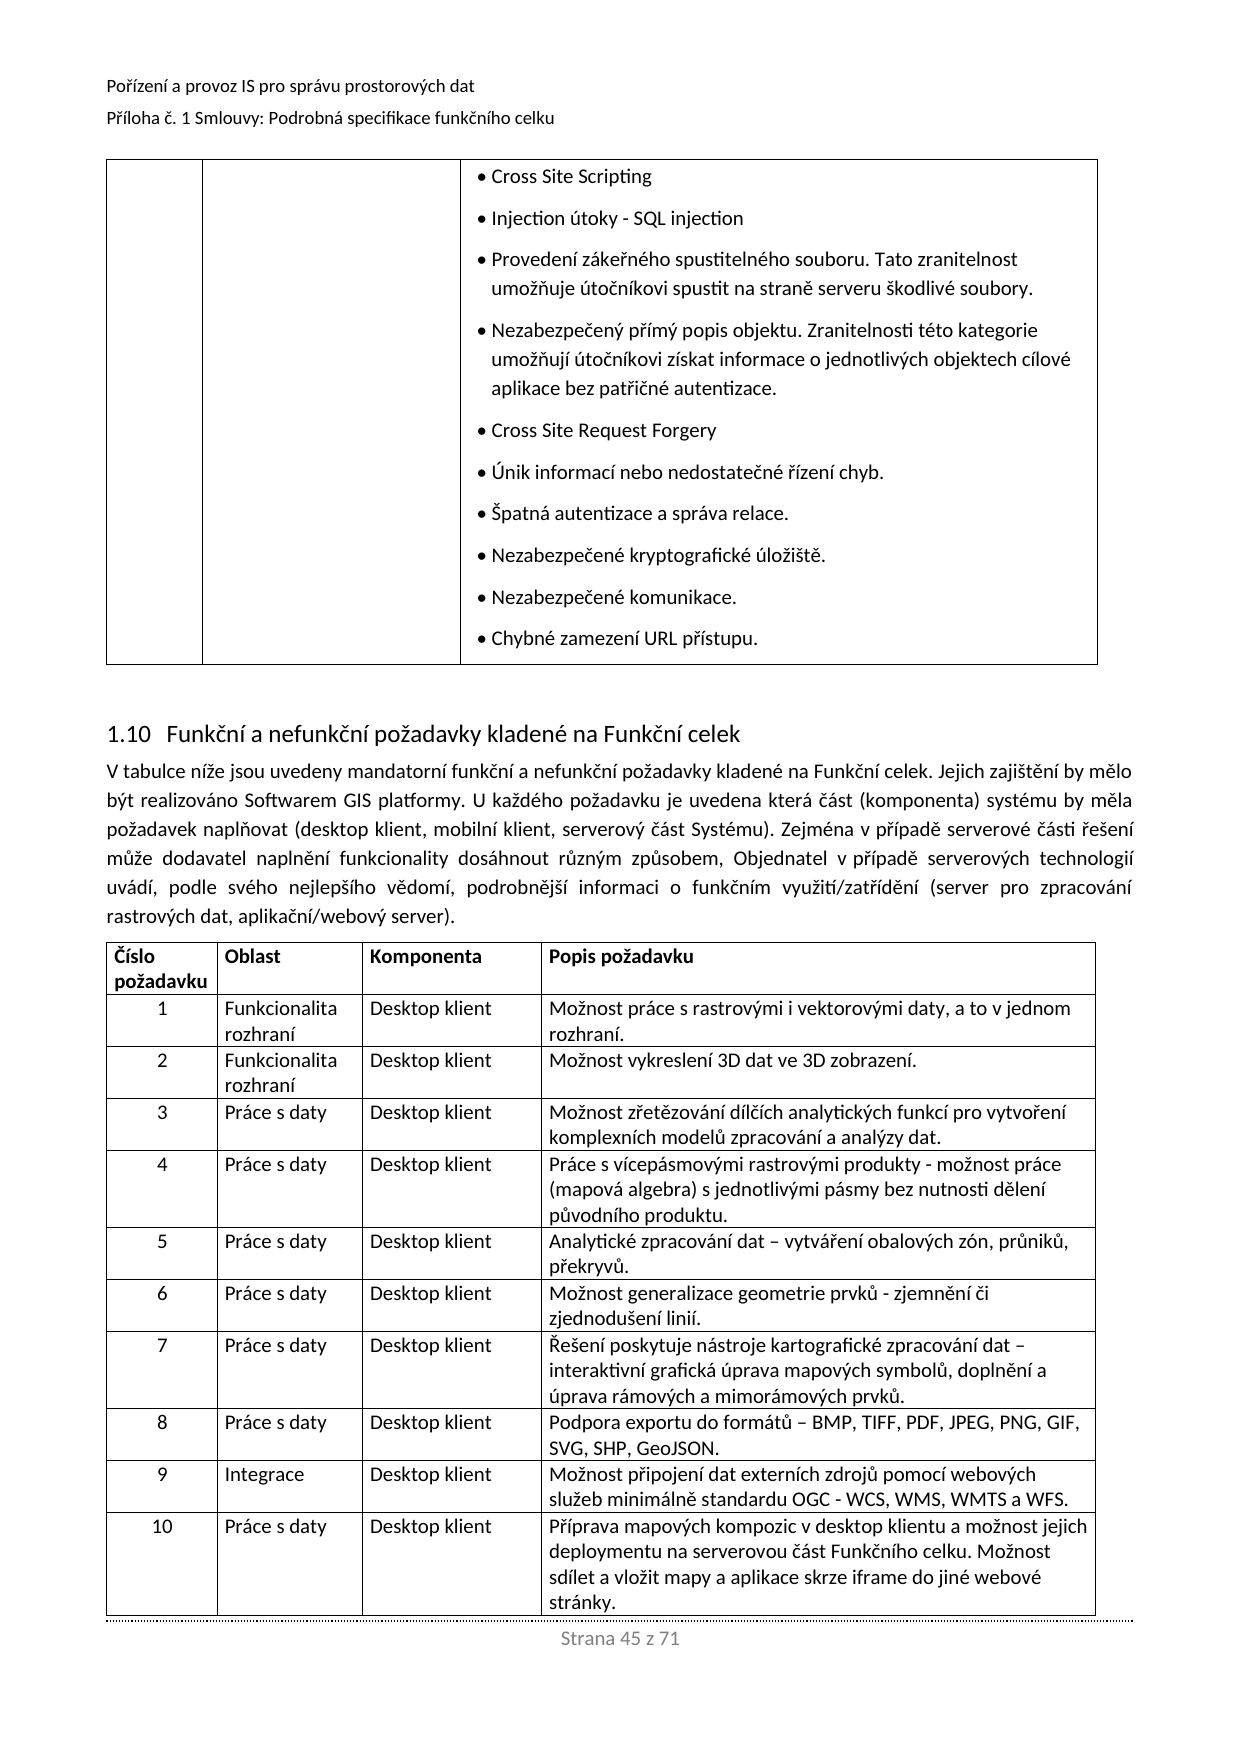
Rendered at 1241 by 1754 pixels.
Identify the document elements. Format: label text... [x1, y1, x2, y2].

table_cell 3 [107, 1099, 217, 1150]
subtitle Funkční a nefunkční požadavky kladené na Funkční celek [106, 719, 1134, 748]
table_cell Desktop klient [363, 995, 541, 1046]
table_cell Příprava mapových kompozic v desktop klientu a možnost jejich deploymentu na serverovou část Funkčního celku. Možnost sdílet a vložit mapy a aplikace skrze iframe do jiné webové stránky. [542, 1513, 1095, 1615]
table_header Oblast [218, 943, 362, 994]
table_cell Analytické zpracování dat – vytváření obalových zón, průniků, překryvů. [542, 1228, 1095, 1279]
table_cell Možnost zřetězování dílčích analytických funkcí pro vytvoření komplexních modelů zpracování a analýzy dat. [542, 1099, 1095, 1150]
table_cell Možnost připojení dat externích zdrojů pomocí webových služeb minimálně standardu OGC - WCS, WMS, WMTS a WFS. [542, 1461, 1095, 1512]
table_cell 4 [107, 1151, 217, 1227]
table_cell Desktop klient [363, 1099, 541, 1150]
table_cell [203, 160, 460, 664]
table_cell Integrace [218, 1461, 362, 1512]
table_cell Práce s vícepásmovými rastrovými produkty - možnost práce (mapová algebra) s jednotlivými pásmy bez nutnosti dělení původního produktu. [542, 1151, 1095, 1227]
table_header Popis požadavku [542, 943, 1095, 994]
table_cell Možnost generalizace geometrie prvků - zjemnění či zjednodušení linií. [542, 1280, 1095, 1331]
table_cell 1 [107, 995, 217, 1046]
table_cell Práce s daty [218, 1099, 362, 1150]
table_cell Práce s daty [218, 1409, 362, 1460]
table_cell Funkcionalita rozhraní [218, 1047, 362, 1098]
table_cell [461, 160, 1097, 664]
table_cell Desktop klient [363, 1151, 541, 1227]
table_cell 6 [107, 1280, 217, 1331]
table_cell Desktop klient [363, 1228, 541, 1279]
table_cell Možnost vykreslení 3D dat ve 3D zobrazení. [542, 1047, 1095, 1098]
text V tabulce níže jsou uvedeny mandatorní funkční a nefunkční požadavky kladené na Funkční celek. Jejich zajištění by mělo být realizováno Softwarem GIS platformy. U každého požadavku je uvedena která část (komponenta) systému by měla požadavek naplňovat (desktop klient, mobilní klient, serverový část Systému). Zejména v případě serverové části řešení může dodavatel naplnění funkcionality dosáhnout různým způsobem, Objednatel v případě serverových technologií uvádí, podle svého nejlepšího vědomí, podrobnější informaci o funkčním využití/zatřídění (server pro zpracování rastrových dat, aplikační/webový server). [106, 755, 1134, 930]
table_cell 7 [107, 1332, 217, 1408]
table_cell Řešení poskytuje nástroje kartografické zpracování dat – interaktivní grafická úprava mapových symbolů, doplnění a úprava rámových a mimorámových prvků. [542, 1332, 1095, 1408]
table_cell 8 [107, 1409, 217, 1460]
table_cell Desktop klient [363, 1513, 541, 1615]
table_header Komponenta [363, 943, 541, 994]
table_cell Funkcionalita rozhraní [218, 995, 362, 1046]
table_header Číslo požadavku [107, 943, 217, 994]
table_cell 2 [107, 1047, 217, 1098]
table_cell Desktop klient [363, 1332, 541, 1408]
table_cell Práce s daty [218, 1513, 362, 1615]
table_cell [107, 160, 202, 664]
table_cell Práce s daty [218, 1280, 362, 1331]
table_cell 5 [107, 1228, 217, 1279]
table_cell Desktop klient [363, 1409, 541, 1460]
table_cell Práce s daty [218, 1332, 362, 1408]
table_cell Podpora exportu do formátů – BMP, TIFF, PDF, JPEG, PNG, GIF, SVG, SHP, GeoJSON. [542, 1409, 1095, 1460]
table_cell Možnost práce s rastrovými i vektorovými daty, a to v jednom rozhraní. [542, 995, 1095, 1046]
table_cell Desktop klient [363, 1461, 541, 1512]
table_cell Desktop klient [363, 1280, 541, 1331]
table_cell 9 [107, 1461, 217, 1512]
table_cell Desktop klient [363, 1047, 541, 1098]
table_cell Práce s daty [218, 1151, 362, 1227]
table_cell 10 [107, 1513, 217, 1615]
table_cell Práce s daty [218, 1228, 362, 1279]
